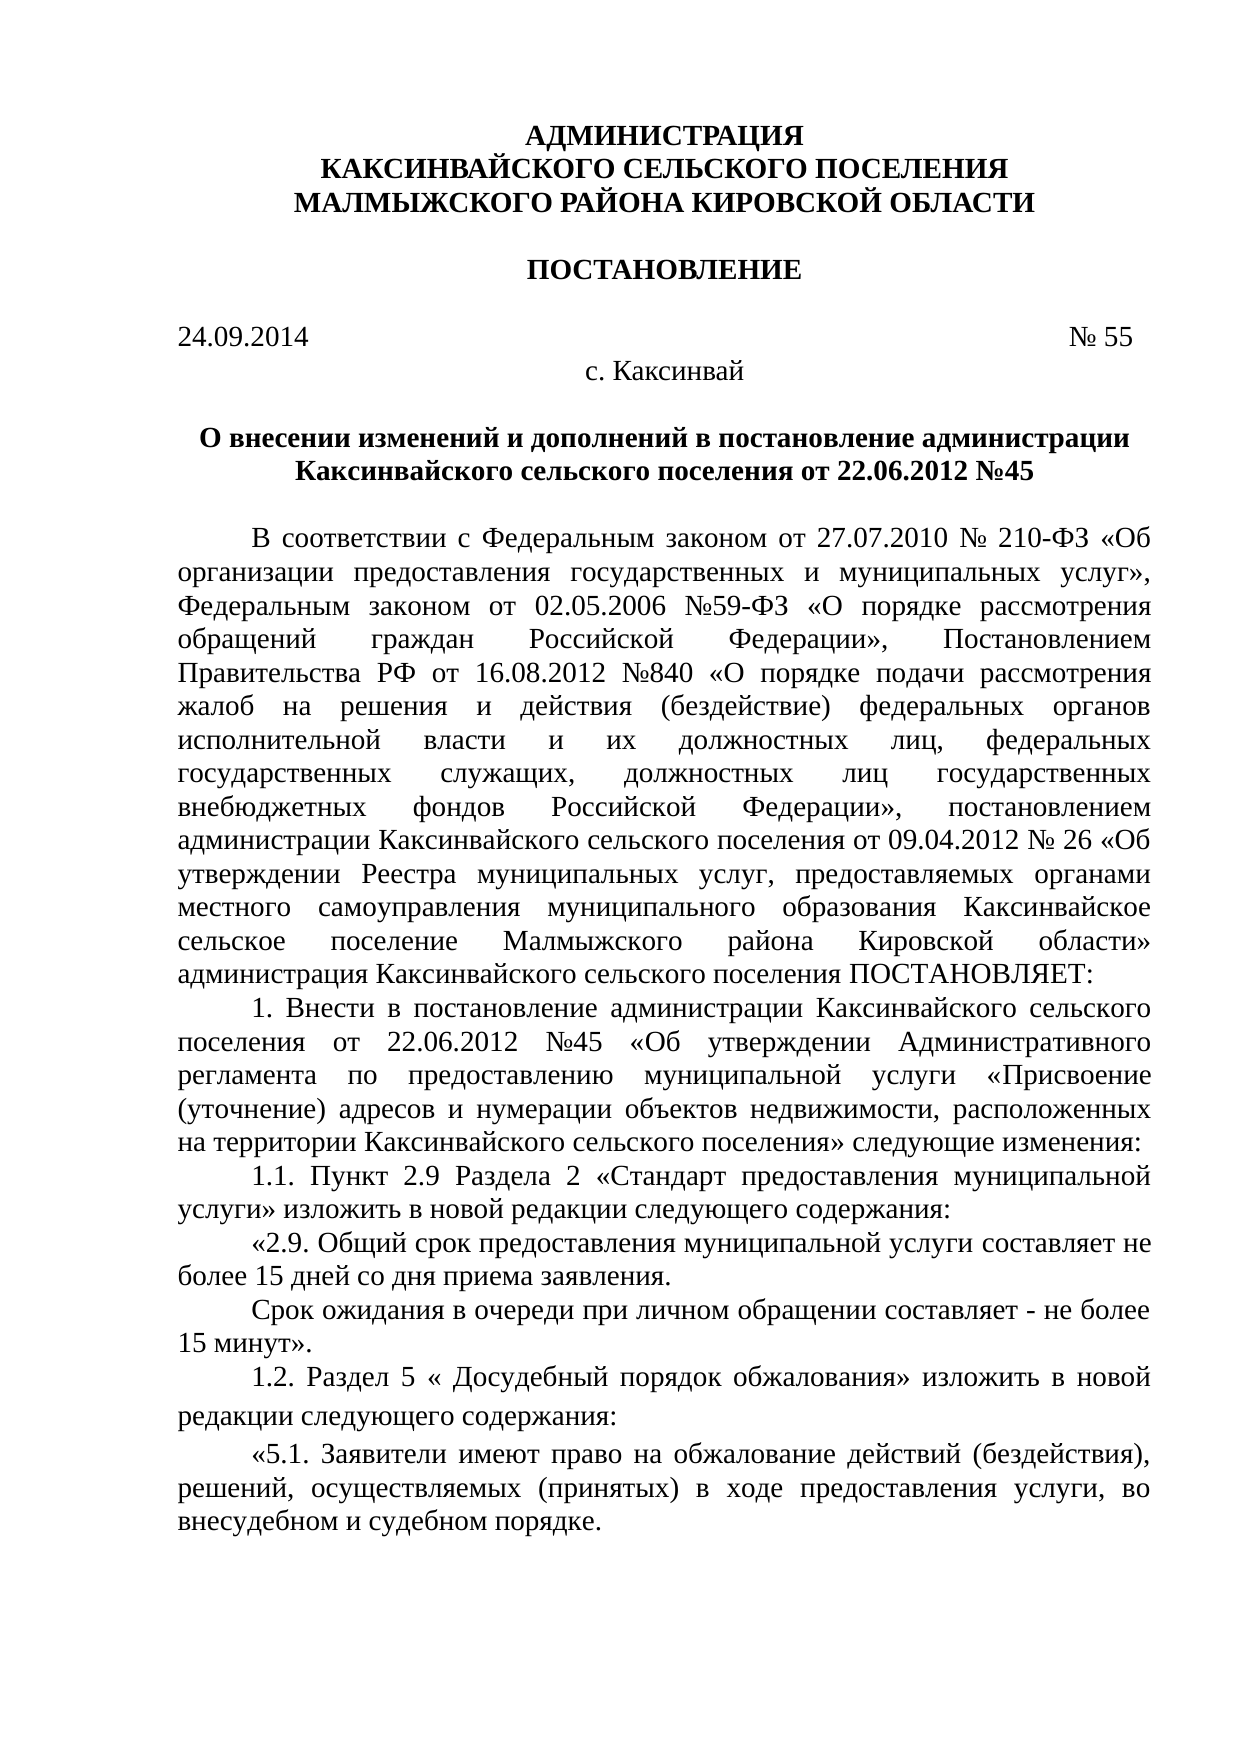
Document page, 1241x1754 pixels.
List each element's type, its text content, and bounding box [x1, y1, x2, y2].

text с. Каксинвай [177, 353, 1152, 386]
text ПОСТАНОВЛЕНИЕ [177, 252, 1152, 286]
text О внесении изменений и дополнений в постановление администрации Каксинвайского сельского поселения от 22.06.2012 №45 [177, 420, 1152, 487]
text КАКСИНВАЙСКОГО СЕЛЬСКОГО ПОСЕЛЕНИЯ [177, 152, 1152, 185]
text «5.1. Заявители имеют право на обжалование действий (бездействия), решений, осуществляемых (принятых) в ходе предоставления услуги, во внесудебном и судебном порядке. [177, 1436, 1152, 1537]
text 1.1. Пункт 2.9 Раздела 2 «Стандарт предоставления муниципальной услуги» изложить в новой редакции следующего содержания: [177, 1158, 1152, 1225]
text «2.9. Общий срок предоставления муниципальной услуги составляет не более 15 дней со дня приема заявления. [177, 1225, 1152, 1292]
text МАЛМЫЖСКОГО РАЙОНА КИРОВСКОЙ ОБЛАСТИ [177, 185, 1152, 219]
text В соответствии с Федеральным законом от 27.07.2010 № 210-ФЗ «Об организации предоставления государственных и муниципальных услуг», Федеральным законом от 02.05.2006 №59-ФЗ «О порядке рассмотрения обращений граждан Российской Федерации», Постановлением Правительства РФ от 16.08.2012 №840 «О порядке подачи рассмотрения жалоб на решения и действия (бездействие) федеральных органов исполнительной власти и их должностных лиц, федеральных государственных служащих, должностных лиц государственных внебюджетных фондов Российской Федерации», постановлением администрации Каксинвайского сельского поселения от 09.04.2012 № 26 «Об утверждении Реестра муниципальных услуг, предоставляемых органами местного самоуправления муниципального образования Каксинвайское сельское поселение Малмыжского района Кировской области» администрация Каксинвайского сельского поселения ПОСТАНОВЛЯЕТ: [177, 521, 1152, 990]
text Срок ожидания в очереди при личном обращении составляет - не более 15 минут». [177, 1292, 1152, 1359]
text 1.2. Раздел 5 « Досудебный порядок обжалования» изложить в новой редакции следующего содержания: [177, 1359, 1152, 1431]
text АДМИНИСТРАЦИЯ [177, 118, 1152, 152]
text 1. Внести в постановление администрации Каксинвайского сельского поселения от 22.06.2012 №45 «Об утверждении Административного регламента по предоставлению муниципальной услуги «Присвоение (уточнение) адресов и нумерации объектов недвижимости, расположенных на территории Каксинвайского сельского поселения» следующие изменения: [177, 990, 1152, 1158]
text 24.09.2014 № 55 [177, 319, 1152, 353]
